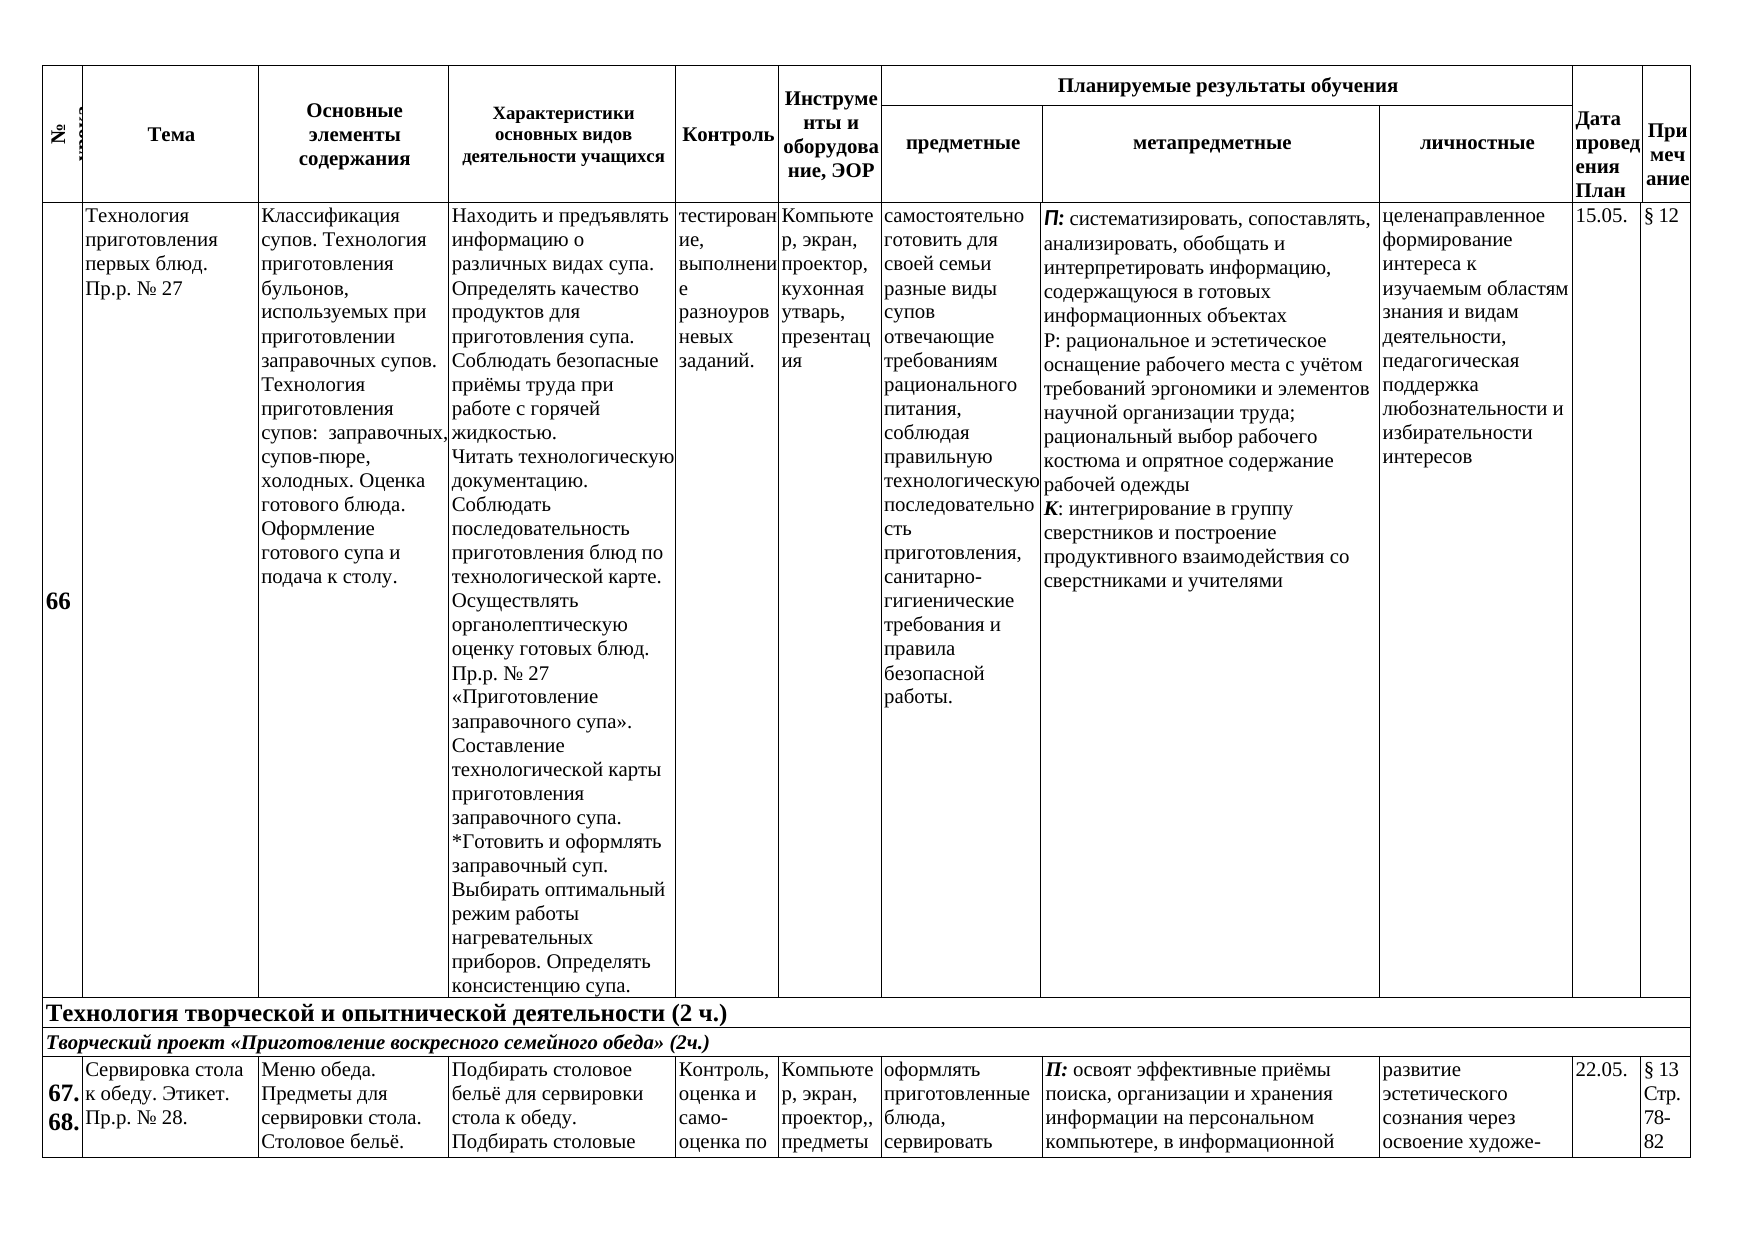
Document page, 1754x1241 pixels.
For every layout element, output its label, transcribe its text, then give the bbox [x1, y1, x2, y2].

table_header Планируемые результаты обучения [882, 66, 1572, 105]
table_header [1573, 66, 1642, 105]
table_header Тема [83, 66, 258, 202]
table_cell тестирование, выполнение разноуровневых заданий. [676, 203, 778, 997]
table_cell Находить и предъявлять информацию о различных видах супа. Определять качество продуктов для приготовления супа. Соблюдать безопасные приёмы труда при работе с горячей жидкостью. Читать технологическую документацию. Соблюдать последовательность приготовления блюд по технологической карте. Осуществлять органолептическую оценку готовых блюд. Пр.р. № 27 «Приготовление заправочного супа». Составление технологической карты приготовления заправочного супа. *Готовить и оформлять заправочный суп. Выбирать оптимальный режим работы нагревательных приборов. Определять консистенцию супа. [449, 203, 675, 997]
table_header Основные элементы содержания [259, 66, 448, 202]
table_cell предметные [882, 106, 1042, 202]
table_cell П: систематизировать, сопоставлять, анализировать, обобщать и интерпретировать информацию, содержащуюся в готовых информационных объектах Р: рациональное и эстетическое оснащение рабочего места с учётом требований эргономики и элементов научной организации труда; рациональный выбор рабочего костюма и опрятное содержание рабочей одежды К: интегрирование в группу сверстников и построение продуктивного взаимодействия со сверстниками и учителями [1041, 203, 1379, 997]
table_cell Дата проведения План [1573, 105, 1642, 202]
table_cell § 13 Стр. 78-82 [1641, 1057, 1690, 1157]
table_cell оформлять приготовленные блюда, сервировать стол; соблюдать правила этикета за столом [882, 1057, 1042, 1157]
table_cell 15.05. [1573, 203, 1640, 997]
table_cell личностные [1380, 106, 1572, 202]
table_header [1643, 66, 1690, 105]
table_cell целенаправленное формирование интереса к изучаемым областям знания и видам деятельности, педагогическая поддержка любознательности и избирательности интересов [1380, 203, 1572, 997]
table_cell самостоятельно готовить для своей семьи разные виды супов отвечающие требованиям рационального питания, соблюдая правильную технологическую последовательность приготовления, санитарно-гигиенические требования и правила безопасной работы. [882, 203, 1040, 997]
table_cell Сервировка стола к обеду. Этикет. Пр.р. № 28. Творческий проект «Воскресный семейный обед» [83, 1057, 258, 1157]
table_cell Компьютер, экран, проектор,, предметы сервировки, кухонный текстиль. [779, 1057, 881, 1157]
table_cell Технология приготовления первых блюд. Пр.р. № 27 [83, 203, 258, 997]
table_cell Примечание [1643, 105, 1690, 202]
table_cell Творческий проект «Приготовление воскресного семейного обеда» (2ч.) [43, 1028, 1690, 1056]
table_cell § 12 [1641, 203, 1690, 997]
table_header № урока [43, 66, 82, 202]
table_cell Контроль, оценка и самооценка по представленным критериям. [676, 1057, 778, 1157]
table_cell метапредметные [1043, 106, 1379, 202]
table_cell Компьютер, экран, проектор, кухонная утварь, презентация [779, 203, 881, 997]
table_header Инструменты и оборудование, ЭОР [779, 66, 881, 202]
table_header Характеристики основных видов деятельности учащихся [449, 66, 675, 202]
table_cell 67.68. [43, 1057, 82, 1157]
table_cell 22.05. [1573, 1057, 1640, 1157]
table_cell Технология творческой и опытнической деятельности (2 ч.) [43, 998, 1690, 1027]
table_cell Классификация супов. Технология приготовления бульонов, используемых при приготовлении заправочных супов. Технология приготовления супов: заправочных, супов-пюре, холодных. Оценка готового блюда. Оформление готового супа и подача к столу. [259, 203, 448, 997]
table_header Контроль [676, 66, 778, 202]
table_cell 66 [43, 203, 82, 997]
